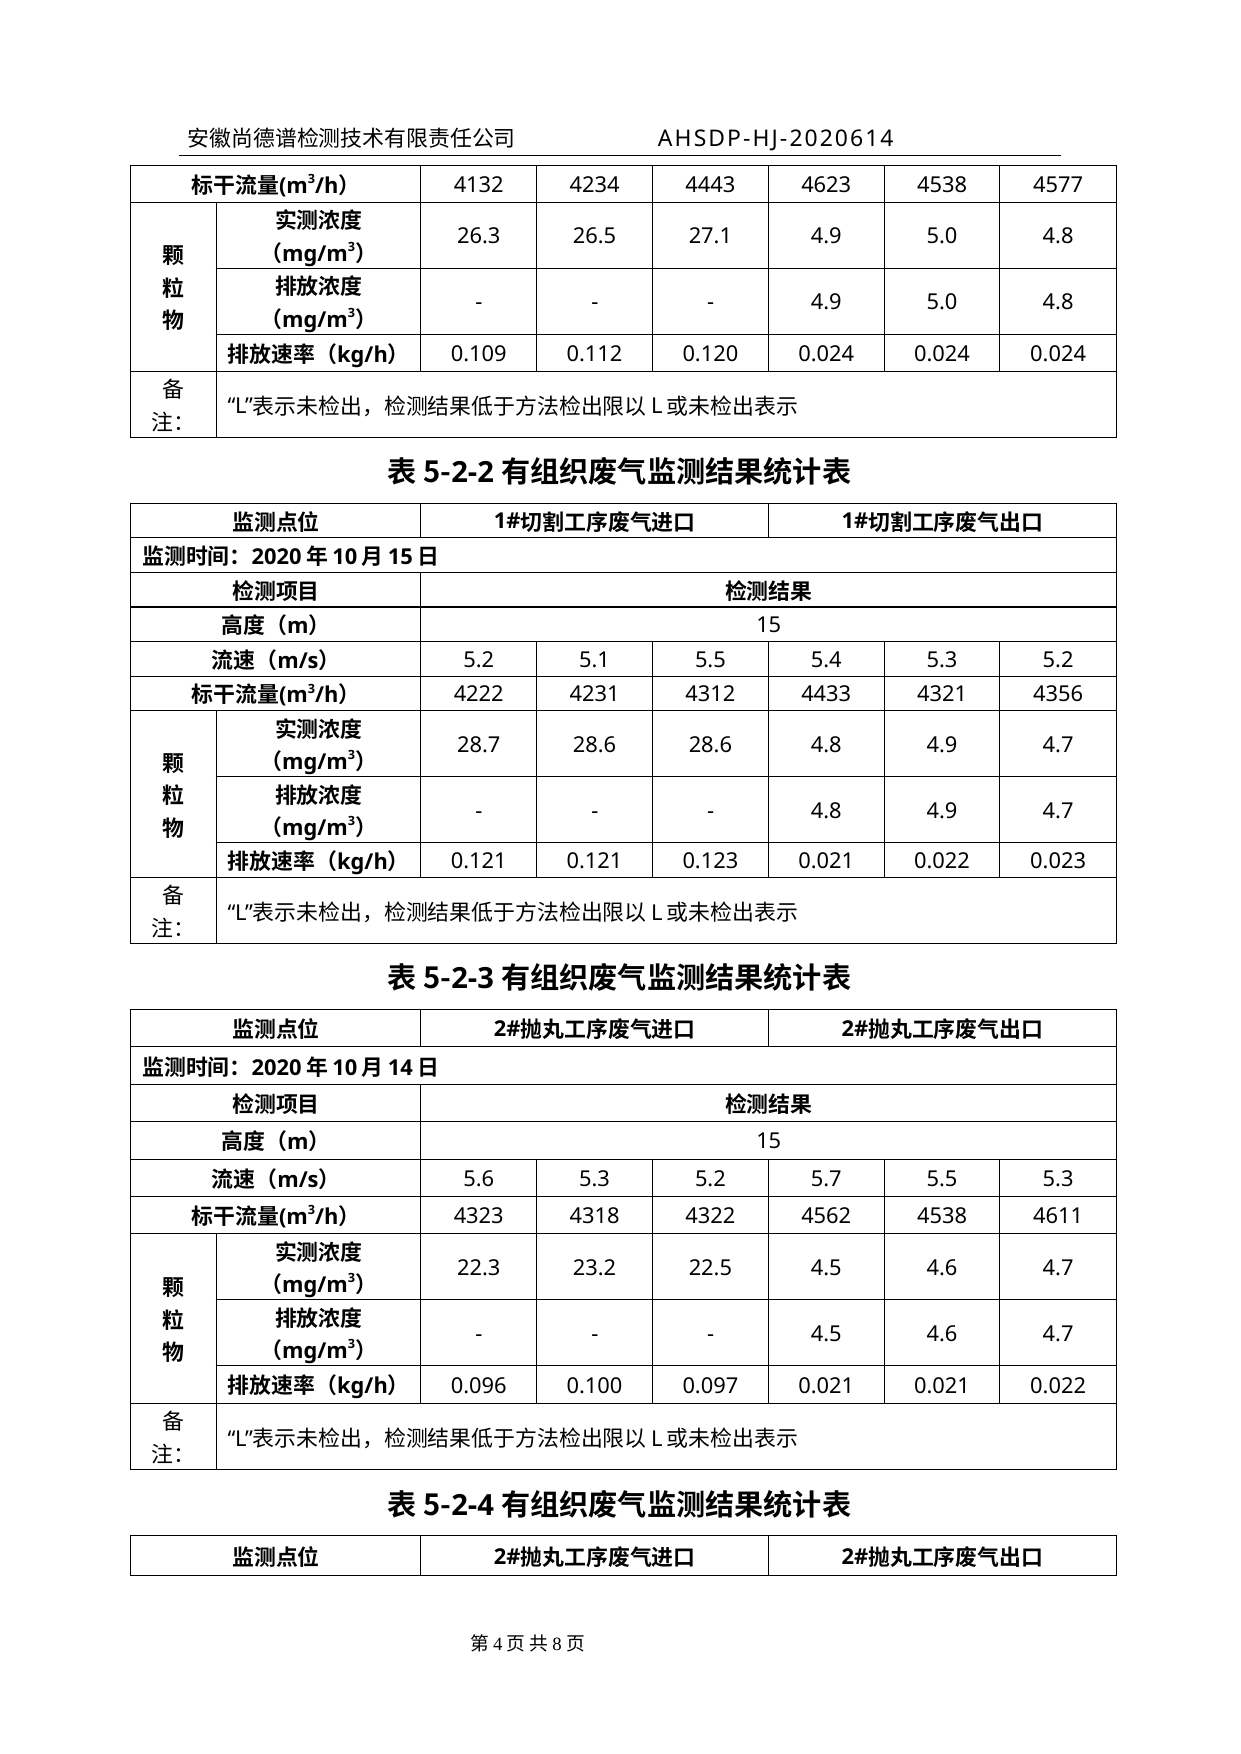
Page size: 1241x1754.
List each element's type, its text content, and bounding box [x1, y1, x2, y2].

table_cell 5.2 [653, 1160, 768, 1196]
table_cell 4.8 [769, 711, 884, 776]
table_cell 检测项目 [131, 573, 420, 606]
table_header 监测点位 [131, 504, 420, 537]
table_header 2#抛丸工序废气出口 [769, 1010, 1116, 1046]
table_cell 0.109 [421, 335, 536, 371]
table_cell 15 [421, 608, 1116, 641]
table_cell 标干流量(m3/h） [131, 1197, 420, 1233]
table_cell 28.6 [653, 711, 768, 776]
table_cell 0.021 [885, 1366, 999, 1403]
table_cell 4.7 [1000, 1300, 1116, 1365]
table_cell 颗 粒 物 [131, 203, 216, 371]
table_cell 排放浓度（mg/m3） [217, 269, 420, 334]
table_cell 4318 [537, 1197, 652, 1233]
table_cell 标干流量(m3/h） [131, 677, 420, 710]
table_header 监测点位 [131, 1010, 420, 1046]
table_cell 27.1 [653, 203, 768, 268]
table_cell 流速（m/s） [131, 642, 420, 676]
table_cell 23.2 [537, 1234, 652, 1299]
table_cell “L”表示未检出，检测结果低于方法检出限以L或未检出表示 [217, 1404, 1116, 1469]
table_cell 高度（m） [131, 1122, 420, 1158]
table_cell 22.5 [653, 1234, 768, 1299]
table_cell 实测浓度（mg/m3） [217, 711, 420, 776]
table_cell 0.112 [537, 335, 652, 371]
table_cell 4577 [1000, 166, 1116, 202]
table_header 1#切割工序废气进口 [421, 504, 768, 537]
table_cell - [537, 269, 652, 334]
table_cell - [537, 777, 652, 842]
table_cell 0.100 [537, 1366, 652, 1403]
table_cell 0.022 [1000, 1366, 1116, 1403]
table_cell 5.5 [653, 642, 768, 676]
table_cell 0.096 [421, 1366, 536, 1403]
table_cell 5.1 [537, 642, 652, 676]
table_cell 4433 [769, 677, 884, 710]
table_cell “L”表示未检出，检测结果低于方法检出限以L或未检出表示 [217, 372, 1116, 437]
table_cell 0.121 [537, 843, 652, 877]
table_cell - [653, 1300, 768, 1365]
table_cell 5.0 [885, 269, 999, 334]
table_cell 备注： [131, 1404, 216, 1469]
table_cell 4538 [885, 1197, 999, 1233]
table_cell 0.097 [653, 1366, 768, 1403]
table_cell 颗 粒 物 [131, 1234, 216, 1403]
table_cell 0.021 [769, 1366, 884, 1403]
table_cell “L”表示未检出，检测结果低于方法检出限以L或未检出表示 [217, 878, 1116, 943]
table_cell 实测浓度（mg/m3） [217, 203, 420, 268]
table_header 2#抛丸工序废气进口 [421, 1010, 768, 1046]
table_cell 28.7 [421, 711, 536, 776]
table_cell 检测结果 [421, 573, 1116, 606]
table_cell 5.3 [885, 642, 999, 676]
table_cell 排放浓度（mg/m3） [217, 777, 420, 842]
list 表 5-2-2 有组织废气监测结果统计表 [187, 438, 1053, 503]
table_cell 4.8 [1000, 269, 1116, 334]
table_cell 4562 [769, 1197, 884, 1233]
table_cell 检测结果 [421, 1085, 1116, 1121]
table_cell 备注： [131, 878, 216, 943]
table_cell 4322 [653, 1197, 768, 1233]
table_cell 5.6 [421, 1160, 536, 1196]
table_cell 4323 [421, 1197, 536, 1233]
table_cell 排放速率（kg/h） [217, 1366, 420, 1403]
table_cell 监测时间：2020年10月15日 [131, 538, 1116, 572]
table_cell - [537, 1300, 652, 1365]
table_cell 标干流量(m3/h） [131, 166, 420, 202]
table_cell 5.5 [885, 1160, 999, 1196]
table_header 2#抛丸工序废气进口 [421, 1536, 768, 1575]
table_cell 4312 [653, 677, 768, 710]
table_cell 15 [421, 1122, 1116, 1158]
table_cell 4.9 [885, 711, 999, 776]
table_cell 4321 [885, 677, 999, 710]
table_cell 4231 [537, 677, 652, 710]
table_cell 4.6 [885, 1234, 999, 1299]
table_cell 4.9 [769, 269, 884, 334]
table_cell 备注： [131, 372, 216, 437]
table_cell 0.024 [1000, 335, 1116, 371]
table_cell - [421, 269, 536, 334]
table_header 2#抛丸工序废气出口 [769, 1536, 1116, 1575]
table_cell 5.2 [421, 642, 536, 676]
table_cell 0.024 [885, 335, 999, 371]
table_cell 4538 [885, 166, 999, 202]
table_cell 4623 [769, 166, 884, 202]
list 表 5-2-4 有组织废气监测结果统计表 [187, 1470, 1053, 1535]
table_cell 监测时间：2020年10月14日 [131, 1047, 1116, 1084]
table_cell 4.8 [769, 777, 884, 842]
table_cell 5.4 [769, 642, 884, 676]
table_header 1#切割工序废气出口 [769, 504, 1116, 537]
table_cell 26.3 [421, 203, 536, 268]
table_cell 28.6 [537, 711, 652, 776]
table_cell 4356 [1000, 677, 1116, 710]
table_header 监测点位 [131, 1536, 420, 1575]
table_cell 4443 [653, 166, 768, 202]
table_cell - [653, 269, 768, 334]
table_cell 5.0 [885, 203, 999, 268]
table_cell 0.024 [769, 335, 884, 371]
table_cell 颗 粒 物 [131, 711, 216, 877]
table_cell 5.3 [1000, 1160, 1116, 1196]
table_cell 4222 [421, 677, 536, 710]
table_cell 4611 [1000, 1197, 1116, 1233]
table_cell 高度（m） [131, 608, 420, 641]
table_cell 5.3 [537, 1160, 652, 1196]
table_cell 排放浓度（mg/m3） [217, 1300, 420, 1365]
table_cell 26.5 [537, 203, 652, 268]
table_cell 排放速率（kg/h） [217, 843, 420, 877]
table_cell 4.7 [1000, 711, 1116, 776]
table_cell 0.023 [1000, 843, 1116, 877]
table_cell 4.5 [769, 1234, 884, 1299]
table_cell 4132 [421, 166, 536, 202]
table_cell 4.5 [769, 1300, 884, 1365]
table_cell 0.022 [885, 843, 999, 877]
table_cell 4.7 [1000, 1234, 1116, 1299]
table_cell 5.7 [769, 1160, 884, 1196]
table_cell 检测项目 [131, 1085, 420, 1121]
table_cell 4.6 [885, 1300, 999, 1365]
table_cell 4.9 [769, 203, 884, 268]
table_cell - [421, 1300, 536, 1365]
table_cell - [653, 777, 768, 842]
table_cell 排放速率（kg/h） [217, 335, 420, 371]
table_cell 22.3 [421, 1234, 536, 1299]
table_cell 4.7 [1000, 777, 1116, 842]
table_cell 4234 [537, 166, 652, 202]
list 表 5-2-3 有组织废气监测结果统计表 [187, 944, 1053, 1009]
table_cell 4.9 [885, 777, 999, 842]
table_cell 0.120 [653, 335, 768, 371]
table_cell 4.8 [1000, 203, 1116, 268]
table_cell - [421, 777, 536, 842]
table_cell 0.021 [769, 843, 884, 877]
table_cell 实测浓度（mg/m3） [217, 1234, 420, 1299]
table_cell 流速（m/s） [131, 1160, 420, 1196]
table_cell 0.123 [653, 843, 768, 877]
table_cell 0.121 [421, 843, 536, 877]
table_cell 5.2 [1000, 642, 1116, 676]
